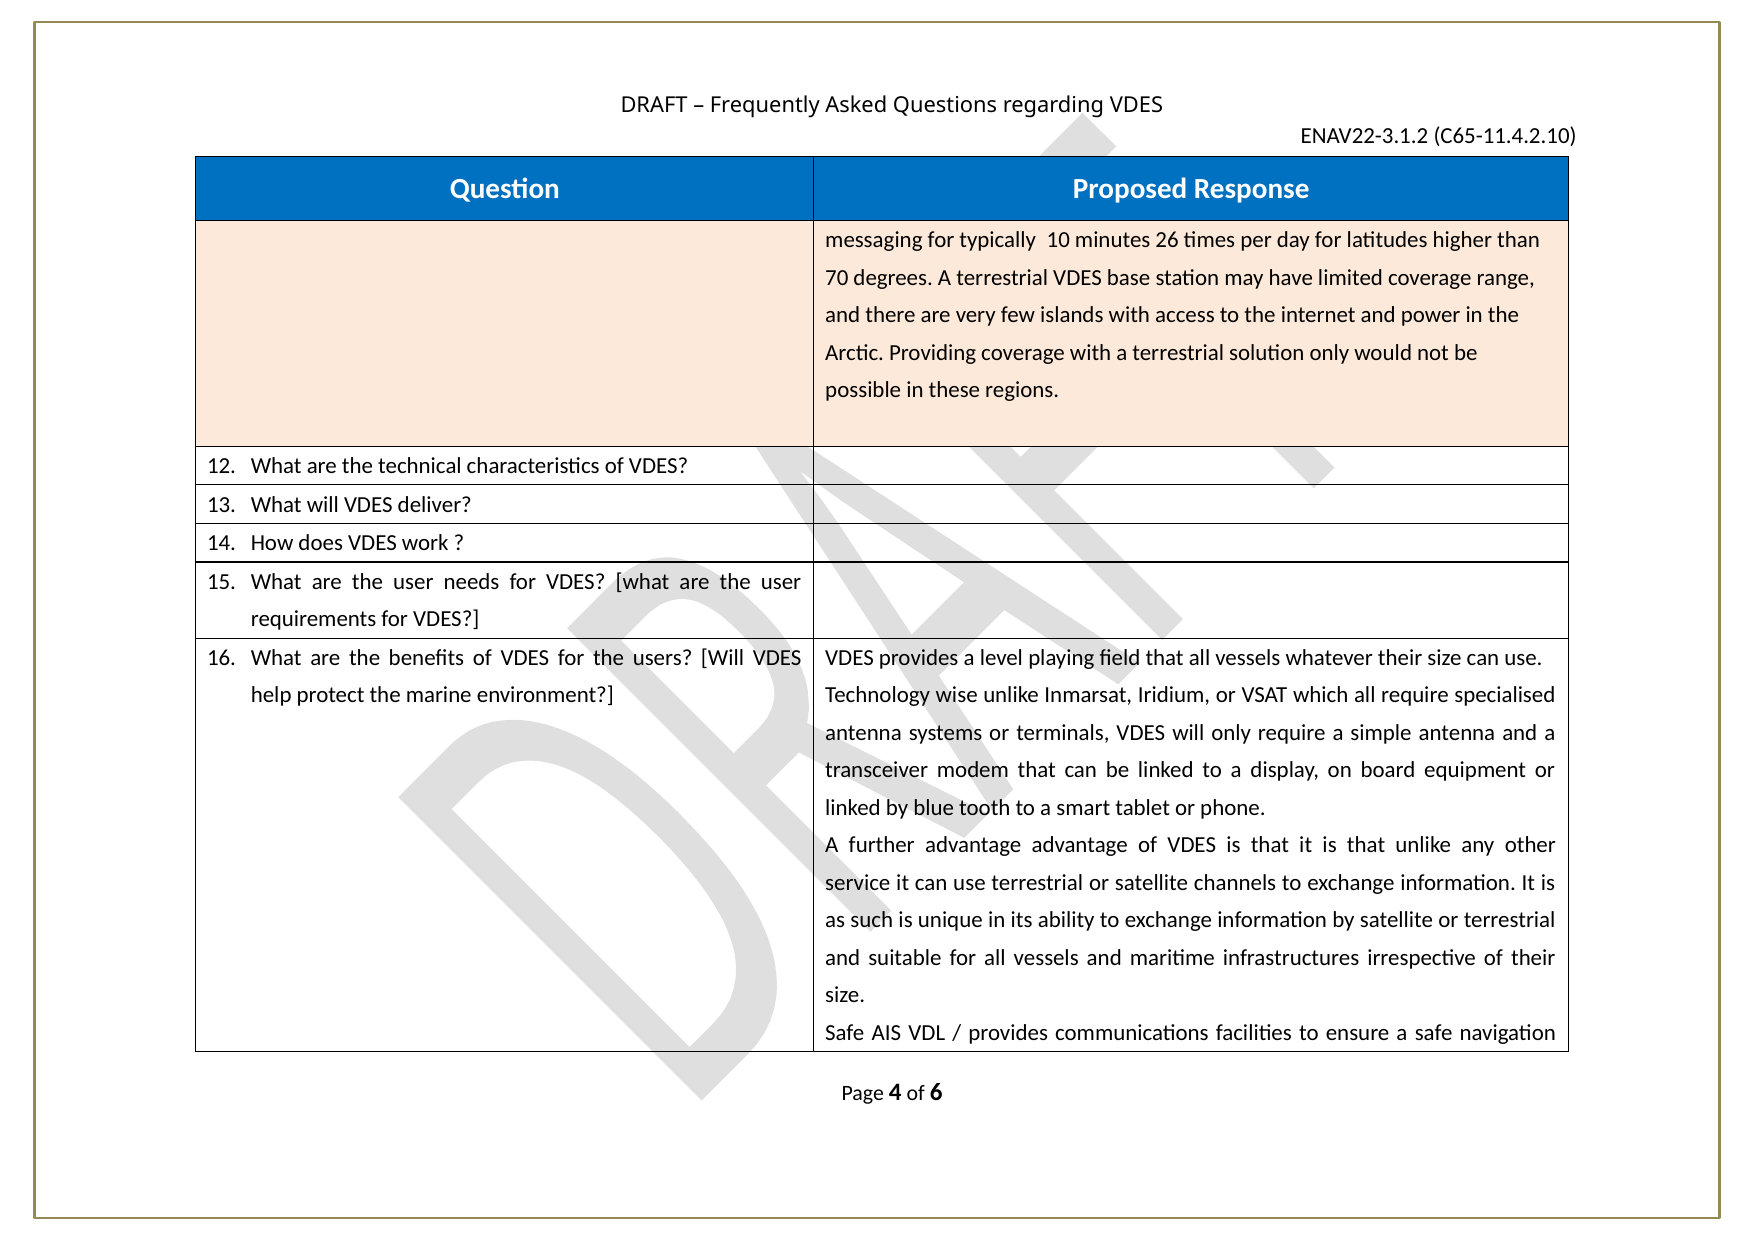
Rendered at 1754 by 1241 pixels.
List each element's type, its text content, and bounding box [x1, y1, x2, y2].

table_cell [814, 221, 1568, 446]
table_cell [814, 447, 1568, 484]
table_cell [814, 485, 1568, 523]
table_cell What are the user needs for VDES? [what are the user requirements for VDES?] [196, 563, 813, 637]
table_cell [814, 639, 1568, 1051]
table_cell [814, 563, 1568, 637]
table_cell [196, 639, 813, 1051]
table_header Proposed Response [814, 157, 1568, 220]
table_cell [196, 221, 813, 446]
table_header Question [196, 157, 813, 220]
table_cell How does VDES work ? [196, 524, 813, 561]
table_cell [814, 524, 1568, 561]
table_cell What will VDES deliver? [196, 485, 813, 523]
table_cell What are the technical characteristics of VDES? [196, 447, 813, 484]
